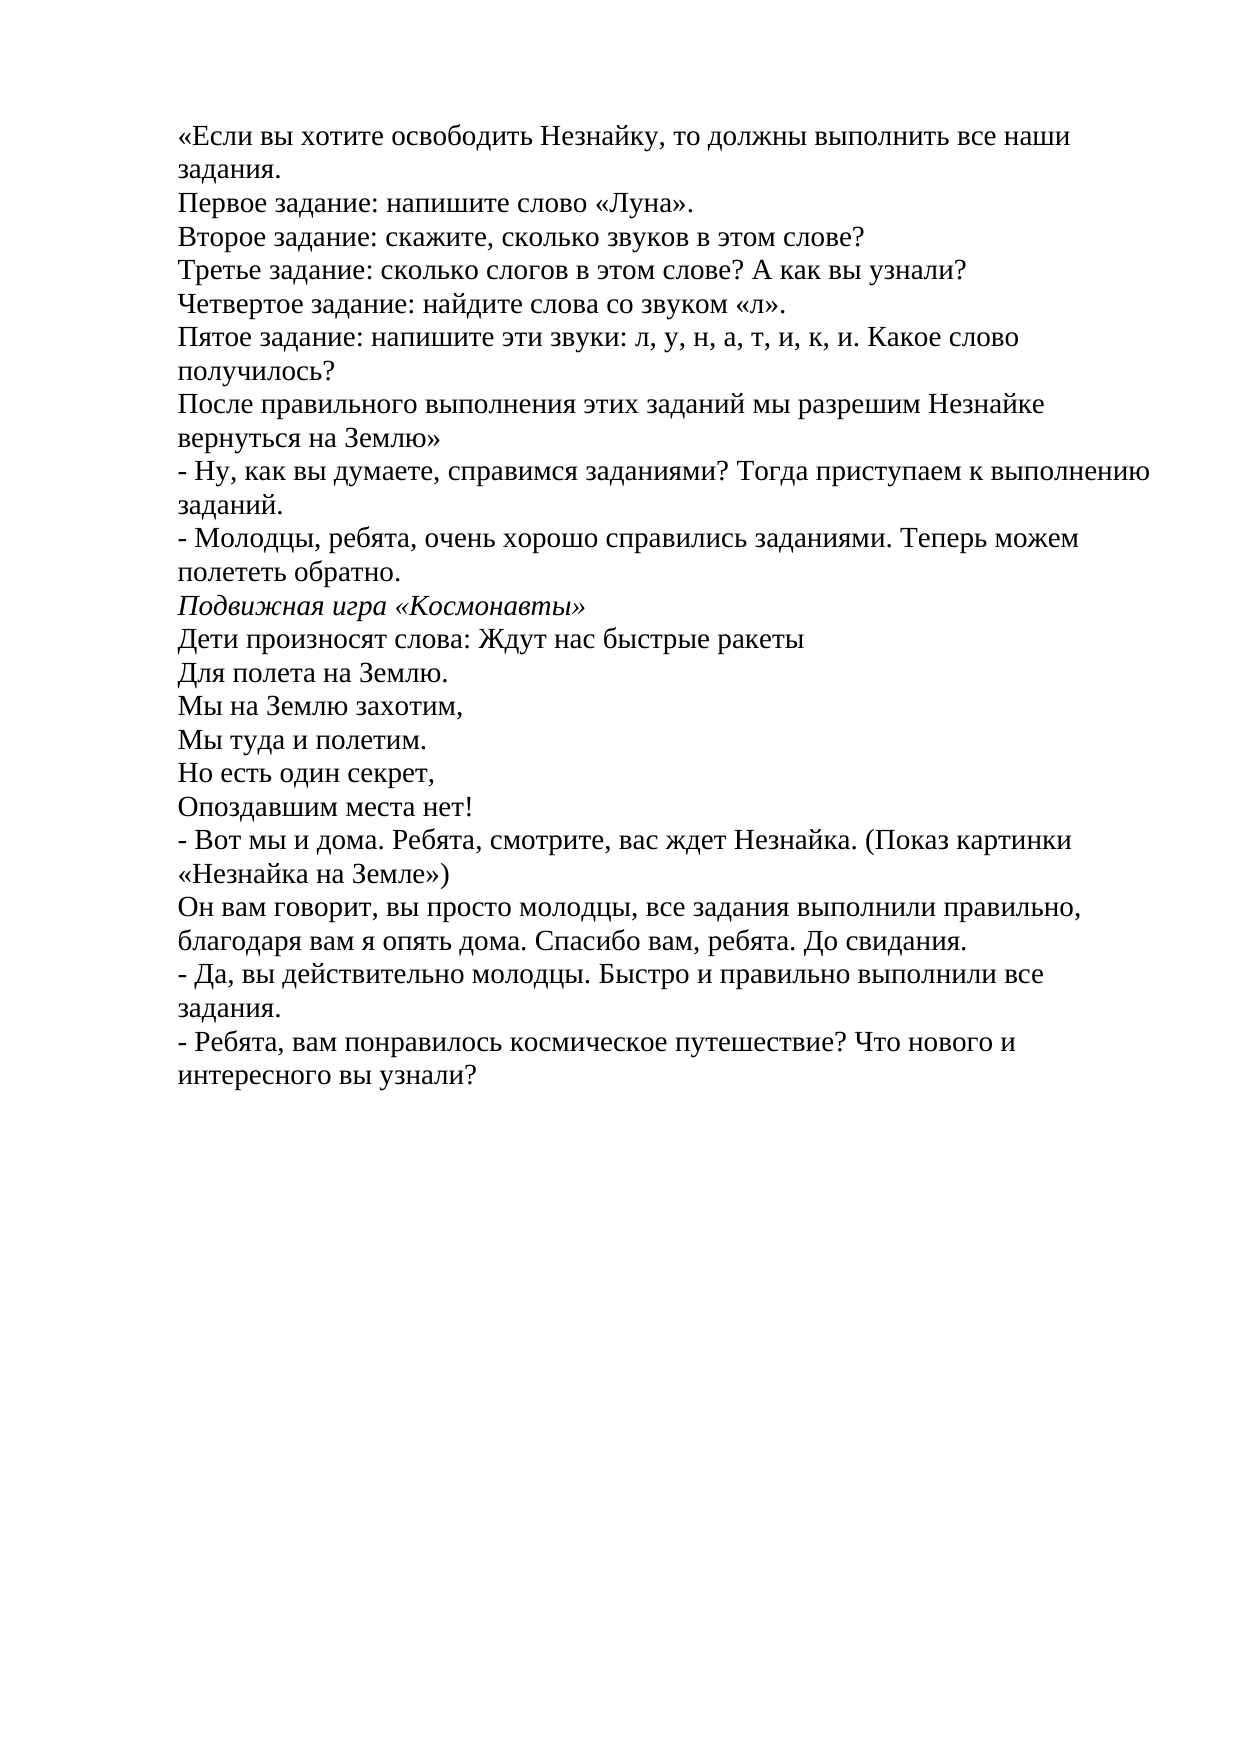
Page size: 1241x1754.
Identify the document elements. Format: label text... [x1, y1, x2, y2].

text - Вот мы и дома. Ребята, смотрите, вас ждет Незнайка. (Показ картинки «Незнайка на Земле») [177, 822, 1152, 889]
text - Да, вы действительно молодцы. Быстро и правильно выполнили все задания. [177, 957, 1152, 1024]
text Но есть один секрет, [177, 755, 1152, 789]
text «Если вы хотите освободить Незнайку, то должны выполнить все наши задания. [177, 118, 1152, 185]
text Пятое задание: напишите эти звуки: л, у, н, а, т, и, к, и. Какое слово получилось? [177, 319, 1152, 386]
text Второе задание: скажите, сколько звуков в этом слове? [177, 219, 1152, 252]
text Первое задание: напишите слово «Луна». [177, 185, 1152, 219]
text Четвертое задание: найдите слова со звуком «л». [177, 286, 1152, 319]
text - Ребята, вам понравилось космическое путешествие? Что нового и интересного вы узнали? [177, 1024, 1152, 1091]
text Мы туда и полетим. [177, 722, 1152, 755]
text Для полета на Землю. [177, 655, 1152, 688]
text - Ну, как вы думаете, справимся заданиями? Тогда приступаем к выполнению заданий. [177, 453, 1152, 521]
text Опоздавшим места нет! [177, 789, 1152, 822]
text Мы на Землю захотим, [177, 688, 1152, 722]
text - Молодцы, ребята, очень хорошо справились заданиями. Теперь можем полететь обратно. [177, 521, 1152, 588]
text Дети произносят слова: Ждут нас быстрые ракеты [177, 621, 1152, 655]
text Подвижная игра «Космонавты» [177, 588, 1152, 621]
text После правильного выполнения этих заданий мы разрешим Незнайке вернуться на Землю» [177, 386, 1152, 453]
text Третье задание: сколько слогов в этом слове? А как вы узнали? [177, 252, 1152, 286]
text Он вам говорит, вы просто молодцы, все задания выполнили правильно, благодаря вам я опять дома. Спасибо вам, ребята. До свидания. [177, 889, 1152, 957]
